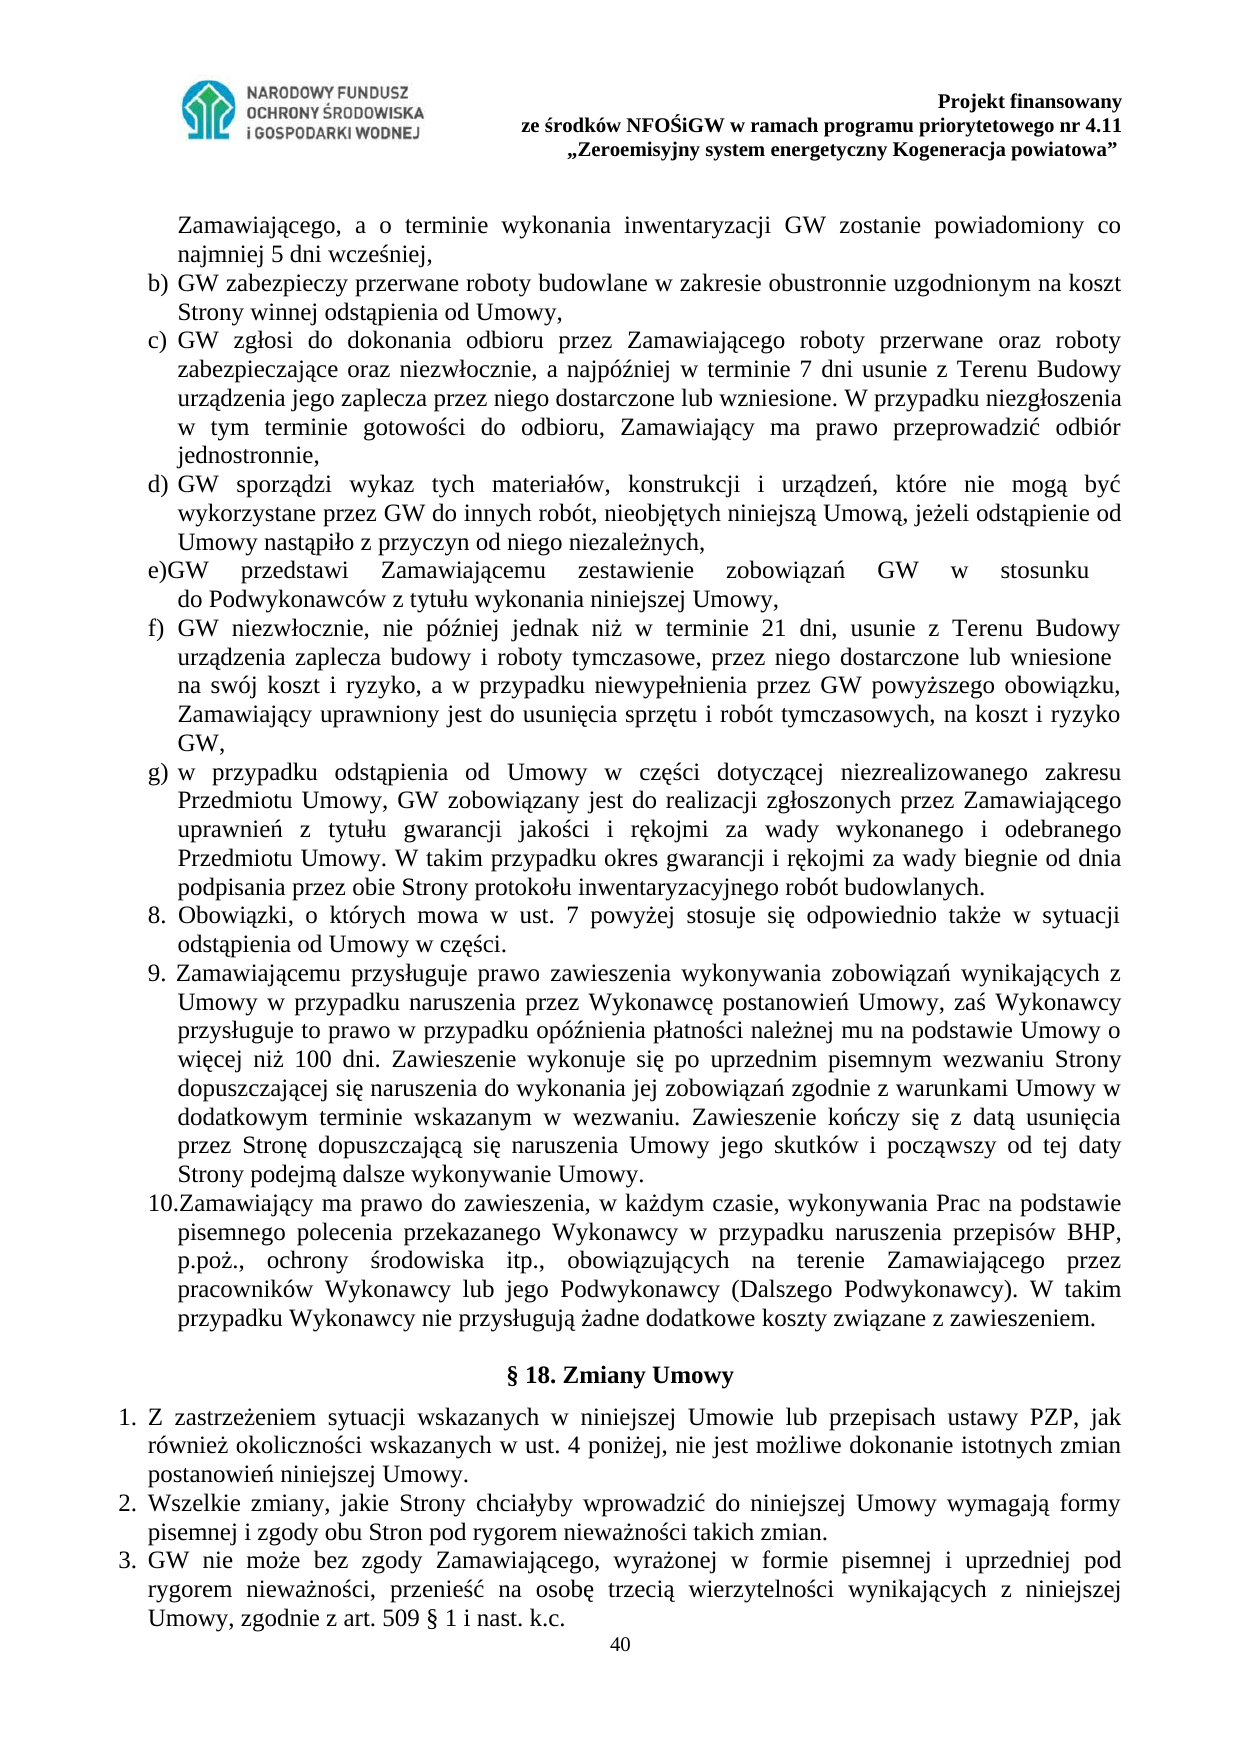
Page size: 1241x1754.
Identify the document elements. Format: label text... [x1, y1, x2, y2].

text d) GW sporządzi wykaz tych materiałów, konstrukcji i urządzeń, które nie mogą być wykorzystane przez GW do innych robót, nieobjętych niniejszą Umową, jeżeli odstąpienie od Umowy nastąpiło z przyczyn od niego niezależnych, [148, 469, 1122, 555]
text 2. Wszelkie zmiany, jakie Strony chciałyby wprowadzić do niniejszej Umowy wymagają formy pisemnej i zgody obu Stron pod rygorem nieważności takich zmian. [118, 1488, 1122, 1545]
text g) w przypadku odstąpienia od Umowy w części dotyczącej niezrealizowanego zakresu Przedmiotu Umowy, GW zobowiązany jest do realizacji zgłoszonych przez Zamawiającego uprawnień z tytułu gwarancji jakości i rękojmi za wady wykonanego i odebranego Przedmiotu Umowy. W takim przypadku okres gwarancji i rękojmi za wady biegnie od dnia podpisania przez obie Strony protokołu inwentaryzacyjnego robót budowlanych. [148, 757, 1122, 900]
text 9. Zamawiającemu przysługuje prawo zawieszenia wykonywania zobowiązań wynikających z Umowy w przypadku naruszenia przez Wykonawcę postanowień Umowy, zaś Wykonawcy przysługuje to prawo w przypadku opóźnienia płatności należnej mu na podstawie Umowy o więcej niż 100 dni. Zawieszenie wykonuje się po uprzednim pisemnym wezwaniu Strony dopuszczającej się naruszenia do wykonania jej zobowiązań zgodnie z warunkami Umowy w dodatkowym terminie wskazanym w wezwaniu. Zawieszenie kończy się z datą usunięcia przez Stronę dopuszczającą się naruszenia Umowy jego skutków i począwszy od tej daty Strony podejmą dalsze wykonywanie Umowy. [148, 958, 1122, 1188]
text § 18. Zmiany Umowy [118, 1360, 1122, 1389]
picture [177, 47, 429, 174]
text f) GW niezwłocznie, nie później jednak niż w terminie 21 dni, usunie z Terenu Budowy urządzenia zaplecza budowy i roboty tymczasowe, przez niego dostarczone lub wniesione na swój koszt i ryzyko, a w przypadku niewypełnienia przez GW powyższego obowiązku, Zamawiający uprawniony jest do usunięcia sprzętu i robót tymczasowych, na koszt i ryzyko GW, [148, 613, 1122, 757]
text e)GW przedstawi Zamawiającemu zestawienie zobowiązań GW w stosunku do Podwykonawców z tytułu wykonania niniejszej Umowy, [148, 555, 1122, 613]
text c) GW zgłosi do dokonania odbioru przez Zamawiającego roboty przerwane oraz roboty zabezpieczające oraz niezwłocznie, a najpóźniej w terminie 7 dni usunie z Terenu Budowy urządzenia jego zaplecza przez niego dostarczone lub wzniesione. W przypadku niezgłoszenia w tym terminie gotowości do odbioru, Zamawiający ma prawo przeprowadzić odbiór jednostronnie, [148, 325, 1122, 469]
text b) GW zabezpieczy przerwane roboty budowlane w zakresie obustronnie uzgodnionym na koszt Strony winnej odstąpienia od Umowy, [148, 268, 1122, 325]
text 3. GW nie może bez zgody Zamawiającego, wyrażonej w formie pisemnej i uprzedniej pod rygorem nieważności, przenieść na osobę trzecią wierzytelności wynikających z niniejszej Umowy, zgodnie z art. 509 § 1 i nast. k.c. [118, 1545, 1122, 1632]
text 10.Zamawiający ma prawo do zawieszenia, w każdym czasie, wykonywania Prac na podstawie pisemnego polecenia przekazanego Wykonawcy w przypadku naruszenia przepisów BHP, p.poż., ochrony środowiska itp., obowiązujących na terenie Zamawiającego przez pracowników Wykonawcy lub jego Podwykonawcy (Dalszego Podwykonawcy). W takim przypadku Wykonawcy nie przysługują żadne dodatkowe koszty związane z zawieszeniem. [148, 1188, 1122, 1332]
text 8. Obowiązki, o których mowa w ust. 7 powyżej stosuje się odpowiednio także w sytuacji odstąpienia od Umowy w części. [148, 900, 1122, 958]
text 1. Z zastrzeżeniem sytuacji wskazanych w niniejszej Umowie lub przepisach ustawy PZP, jak również okoliczności wskazanych w ust. 4 poniżej, nie jest możliwe dokonanie istotnych zmian postanowień niniejszej Umowy. [118, 1402, 1122, 1488]
